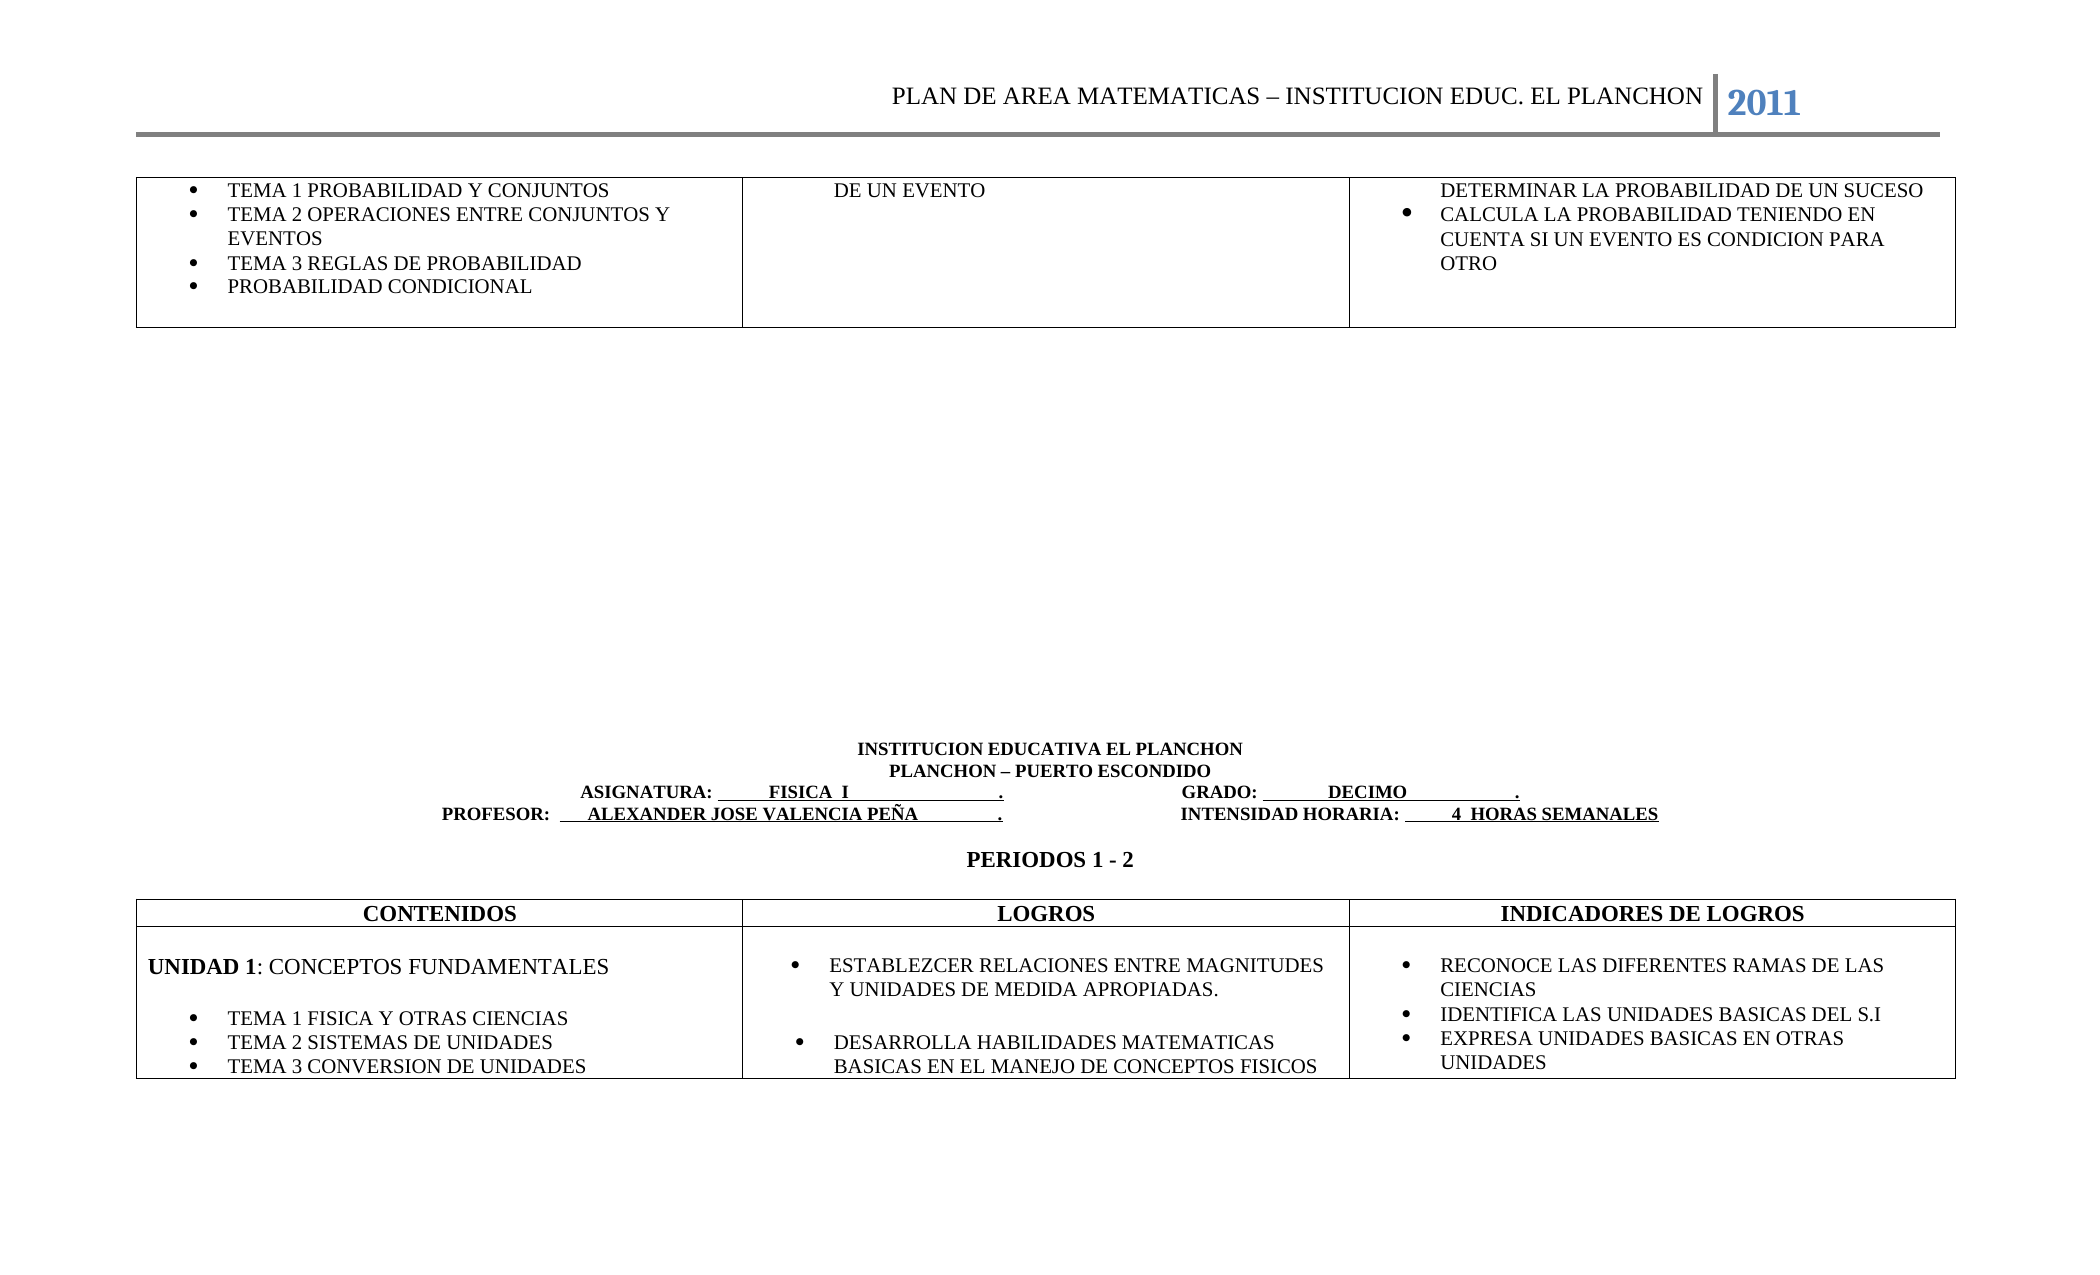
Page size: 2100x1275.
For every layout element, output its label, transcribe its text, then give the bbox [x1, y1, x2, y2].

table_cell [1350, 927, 1955, 1078]
text PROFESOR: ALEXANDER JOSE VALENCIA PEÑA . INTENSIDAD HORARIA: 4 HORAS SEMANALES [148, 803, 1952, 824]
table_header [743, 178, 1349, 327]
table_header LOGROS [743, 900, 1349, 926]
text INSTITUCION EDUCATIVA EL PLANCHON [148, 738, 1952, 759]
text PLANCHON – PUERTO ESCONDIDO [148, 759, 1952, 781]
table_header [1350, 178, 1955, 327]
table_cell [743, 927, 1349, 1078]
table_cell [137, 927, 742, 1078]
text PERIODOS 1 - 2 [148, 846, 1952, 872]
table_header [137, 178, 742, 327]
text ASIGNATURA: FISICA I . GRADO: DECIMO . [148, 781, 1952, 803]
table_header INDICADORES DE LOGROS [1350, 900, 1955, 926]
table_header CONTENIDOS [137, 900, 742, 926]
